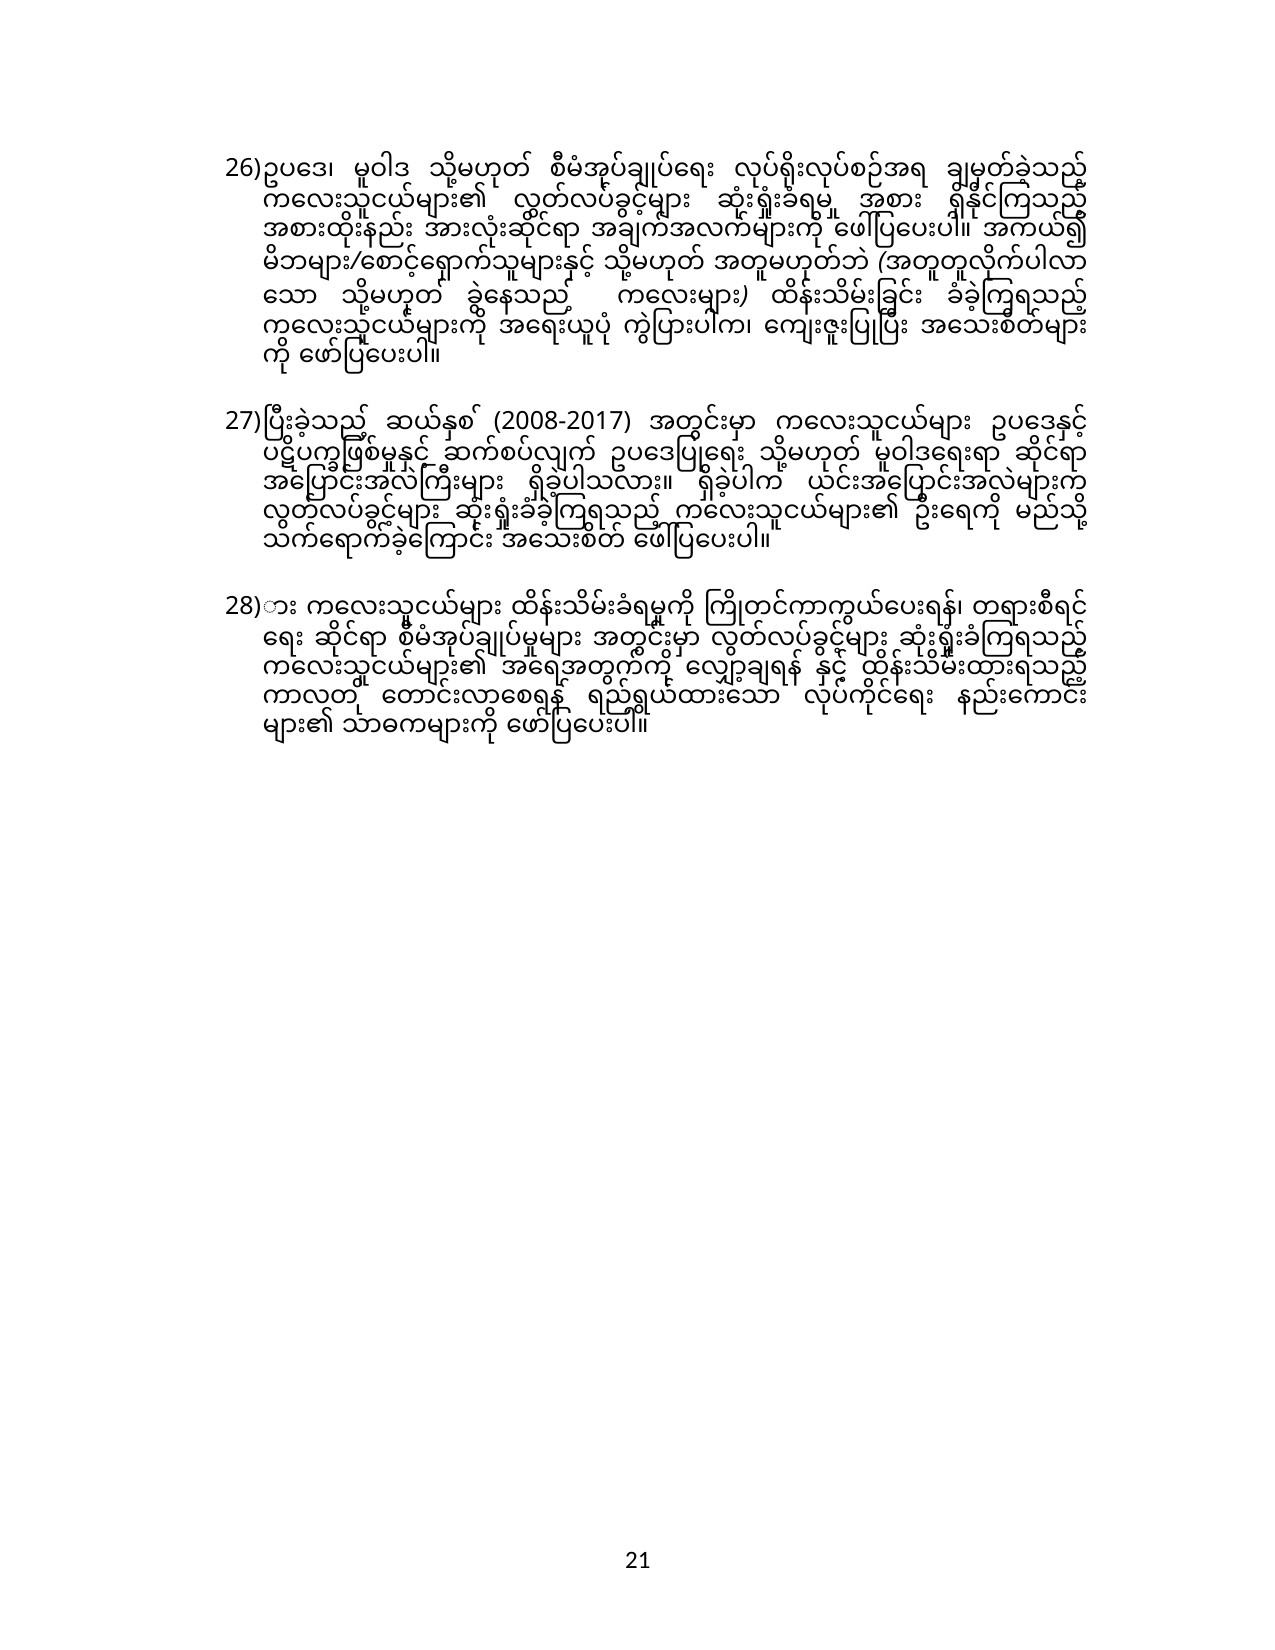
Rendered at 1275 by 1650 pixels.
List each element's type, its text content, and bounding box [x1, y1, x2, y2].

list ပြီးခဲ့သည့် ဆယ်နှစ် (2008-2017) အတွင်းမှာ ကလေးသူငယ်များ ဥပဒေနှင့် ပဋိပက္ခဖြစ်မှုနှင့် ဆက်စပ်လျက် ဥပဒေပြုရေး သို့မဟုတ် မူဝါဒရေးရာ ဆိုင်ရာ အပြောင်းအလဲကြီးများ ရှိခဲ့ပါသလား။ ရှိခဲ့ပါက ယင်းအပြောင်းအလဲများက လွတ်လပ်ခွင့်များ ဆုံးရှုံးခံခဲ့ကြရသည့် ကလေးသူငယ်များ၏ ဦးရေကို မည်သို့ သက်ရောက်ခဲ့ကြောင်း အသေးစိတ် ဖေါ်ပြပေးပါ။ [225, 403, 1087, 554]
list ား ကလေးသူငယ်များ ထိန်းသိမ်းခံရမှုကို ကြိုတင်ကာကွယ်ပေးရန်၊ တရားစီရင်ရေး ဆိုင်ရာ စီမံအုပ်ချုပ်မှုများ အတွင်းမှာ လွတ်လပ်ခွင့်များ ဆုံးရှုံးခံကြရသည့် ကလေးသူငယ်များ၏ အရေအတွက်ကို လျှော့ချရန် နှင့် ထိန်းသိမ်းထားရသည့် ကာလတို တောင်းလာစေရန် ရည်ရွယ်ထားသော လုပ်ကိုင်ရေး နည်းကောင်းများ၏ သာဓကများကို ဖော်ပြပေးပါ။ [225, 588, 1087, 738]
list ဥပဒေ၊ မူဝါဒ သို့မဟုတ် စီမံအုပ်ချုပ်ရေး လုပ်ရိုးလုပ်စဉ်အရ ချမှတ်ခဲ့သည့် ကလေးသူငယ်များ၏ လွတ်လပ်ခွင့်များ ဆုံးရှုံးခံရမှု အစား ရှိနိုင်ကြသည့် အစားထိုးနည်း အားလုံးဆိုင်ရာ အချက်အလက်များကို ဖေါ်ပြပေးပါ။ အကယ်၍ မိဘများ/စောင့်ရှောက်သူများနှင့် သို့မဟုတ် အတူမဟုတ်ဘဲ (အတူတူလိုက်ပါလာသော သို့မဟုတ် ခွဲနေသည့် ကလေးများ) ထိန်းသိမ်းခြင်း ခံခဲ့ကြရသည့် ကလေးသူငယ်များကို အရေးယူပုံ ကွဲပြားပါက၊ ကျေးဇူးပြုပြီး အသေးစိတ်များကို ဖော်ပြပေးပါ။ [225, 150, 1087, 369]
